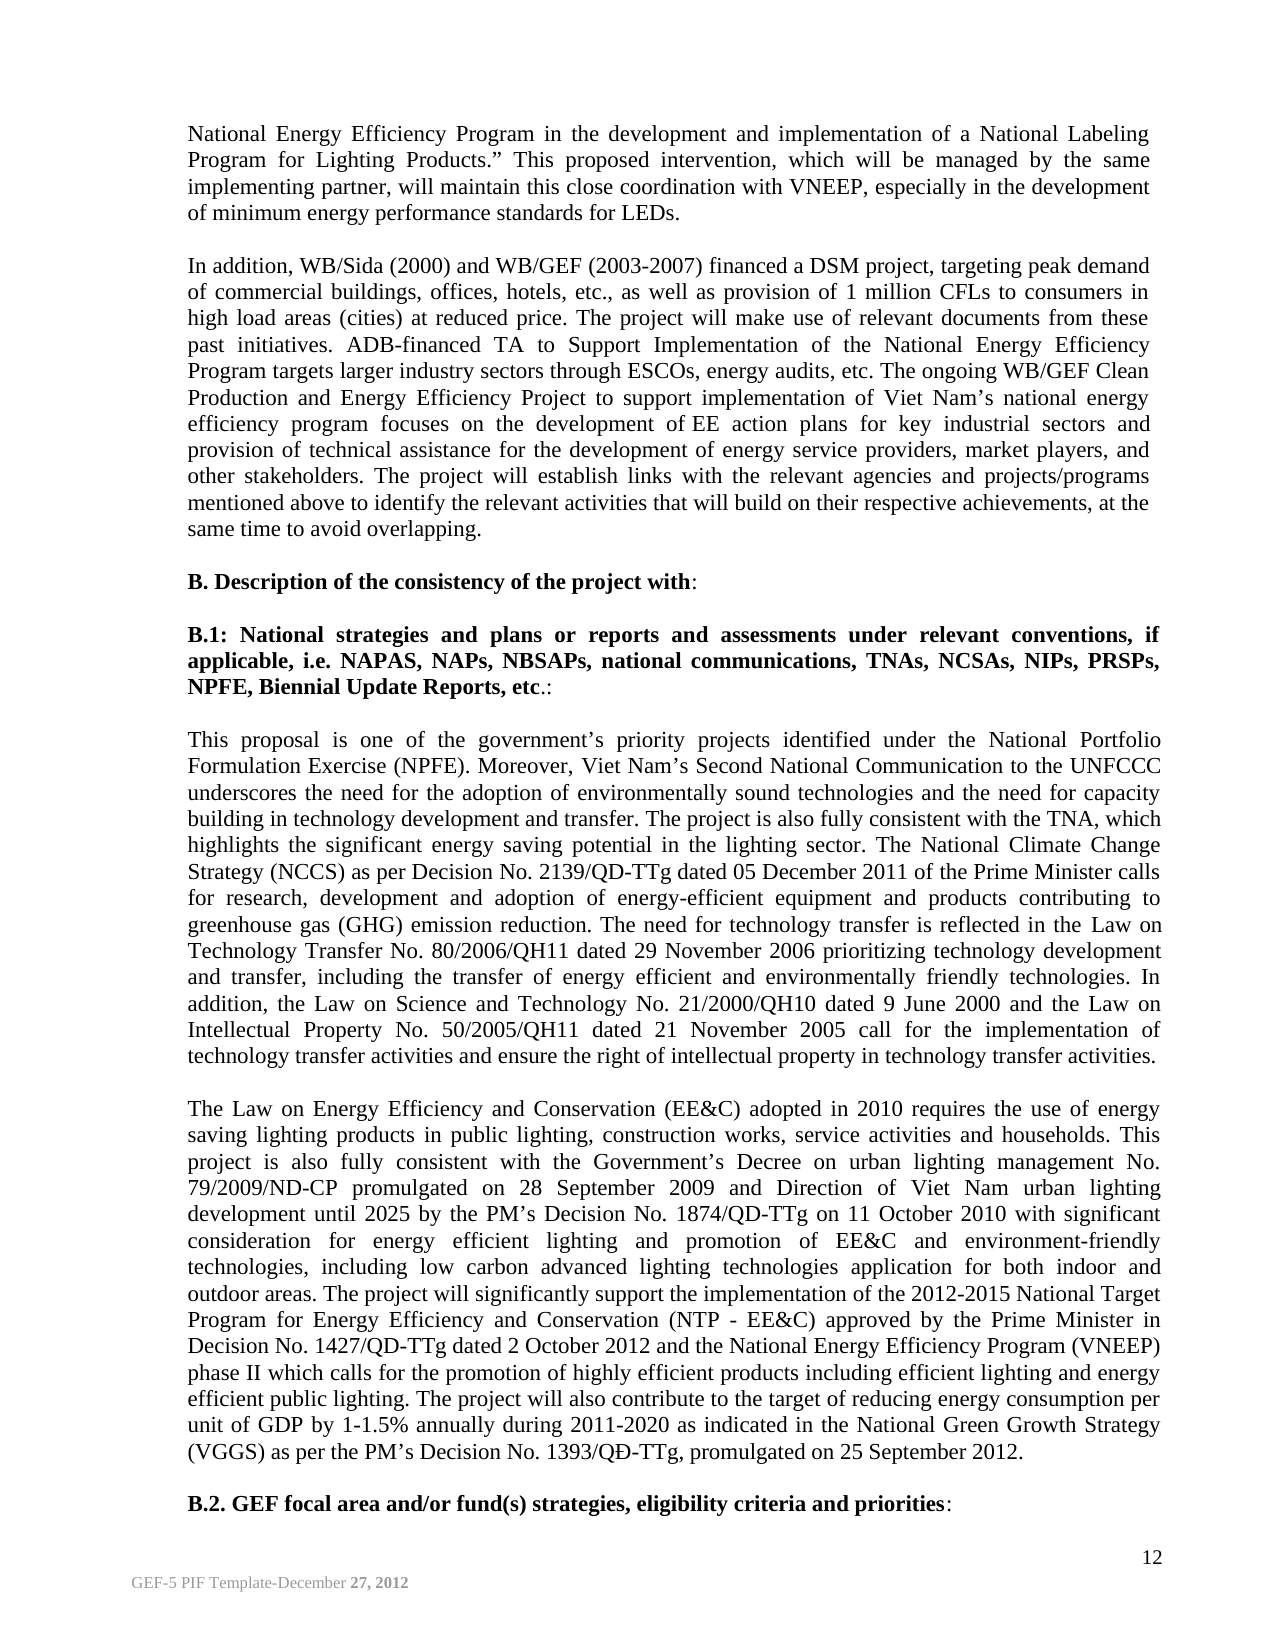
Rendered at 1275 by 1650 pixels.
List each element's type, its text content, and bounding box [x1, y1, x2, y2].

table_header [176, 120, 1162, 542]
text B.2. GEF focal area and/or fund(s) strategies, eligibility criteria and priorities: [187, 1490, 1162, 1517]
table_header B.1: National strategies and plans or reports and assessments under relevant conventions, if applicable, i.e. NAPAS, NAPs, NBSAPs, national communications, TNAs, NCSAs, NIPs, PRSPs, NPFE, Biennial Update Reports, etc.: This proposal is one of the government’s priority projects identified under the National Portfolio Formulation Exercise (NPFE). Moreover, Viet Nam’s Second National Communication to the UNFCCC underscores the need for the adoption of environmentally sound technologies and the need for capacity building in technology development and transfer. The project is also fully consistent with the TNA, which highlights the significant energy saving potential in the lighting sector. The National Climate Change Strategy (NCCS) as per Decision No. 2139/QD-TTg dated 05 December 2011 of the Prime Minister calls for research, development and adoption of energy-efficient equipment and products contributing to greenhouse gas (GHG) emission reduction. The need for technology transfer is reflected in the Law on Technology Transfer No. 80/2006/QH11 dated 29 November 2006 prioritizing technology development and transfer, including the transfer of energy efficient and environmentally friendly technologies. In addition, the Law on Science and Technology No. 21/2000/QH10 dated 9 June 2000 and the Law on Intellectual Property No. 50/2005/QH11 dated 21 November 2005 call for the implementation of technology transfer activities and ensure the right of intellectual property in technology transfer activities. The Law on Energy Efficiency and Conservation (EE&C) adopted in 2010 requires the use of energy saving lighting products in public lighting, construction works, service activities and households. This project is also fully consistent with the Government’s Decree on urban lighting management No. 79/2009/ND-CP promulgated on 28 September 2009 and Direction of Viet Nam urban lighting development until 2025 by the PM’s Decision No. 1874/QD-TTg on 11 October 2010 with significant consideration for energy efficient lighting and promotion of EE&C and environment-friendly technologies, including low carbon advanced lighting technologies application for both indoor and outdoor areas. The project will significantly support the implementation of the 2012-2015 National Target Program for Energy Efficiency and Conservation (NTP - EE&C) approved by the Prime Minister in Decision No. 1427/QD-TTg dated 2 October 2012 and the National Energy Efficiency Program (VNEEP) phase II which calls for the promotion of highly efficient products including efficient lighting and energy efficient public lighting. The project will also contribute to the target of reducing energy consumption per unit of GDP by 1-1.5% annually during 2011-2020 as indicated in the National Green Growth Strategy (VGGS) as per the PM’s Decision No. 1393/QĐ-TTg, promulgated on 25 September 2012. [176, 621, 1172, 1464]
list B. Description of the consistency of the project with: [187, 568, 1162, 594]
